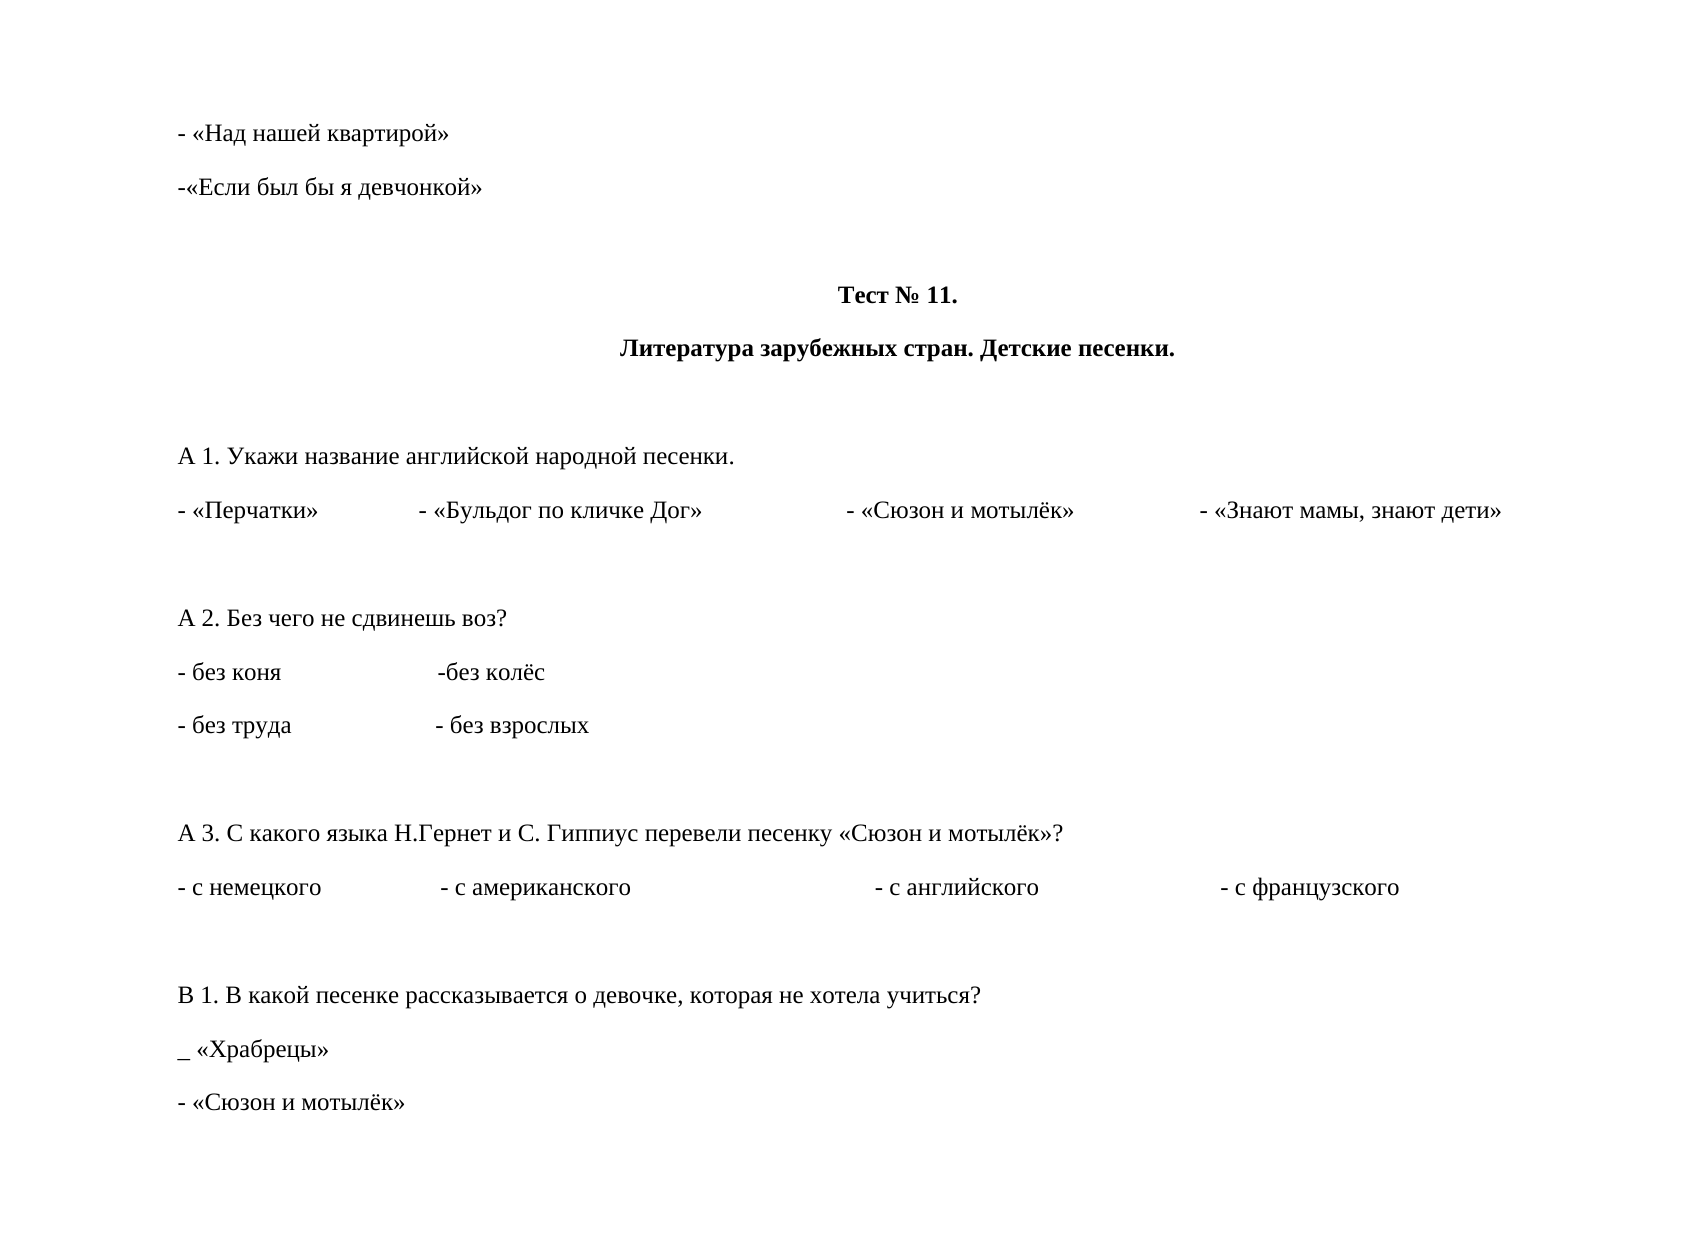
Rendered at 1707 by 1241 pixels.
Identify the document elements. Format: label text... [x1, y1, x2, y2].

text -«Если был бы я девчонкой» [177, 172, 1618, 201]
text А 1. Укажи название английской народной песенки. [177, 441, 1618, 470]
text - «Над нашей квартирой» [177, 118, 1618, 147]
text _ «Храбрецы» [177, 1034, 1618, 1062]
text В 1. В какой песенке рассказывается о девочке, которая не хотела учиться? [177, 980, 1618, 1008]
text - без труда - без взрослых [177, 711, 1618, 739]
text А 2. Без чего не сдвинешь воз? [177, 603, 1618, 632]
text - с немецкого - с американского - с английского - с французского [177, 872, 1618, 901]
text Тест № 11. [177, 280, 1618, 308]
text - без коня -без колёс [177, 657, 1618, 685]
text - «Перчатки» - «Бульдог по кличке Дог» - «Сюзон и мотылёк» - «Знают мамы, знают дети» [177, 495, 1618, 524]
text Литература зарубежных стран. Детские песенки. [177, 333, 1618, 362]
text - «Сюзон и мотылёк» [177, 1087, 1618, 1116]
text А 3. С какого языка Н.Гернет и С. Гиппиус перевели песенку «Сюзон и мотылёк»? [177, 818, 1618, 847]
